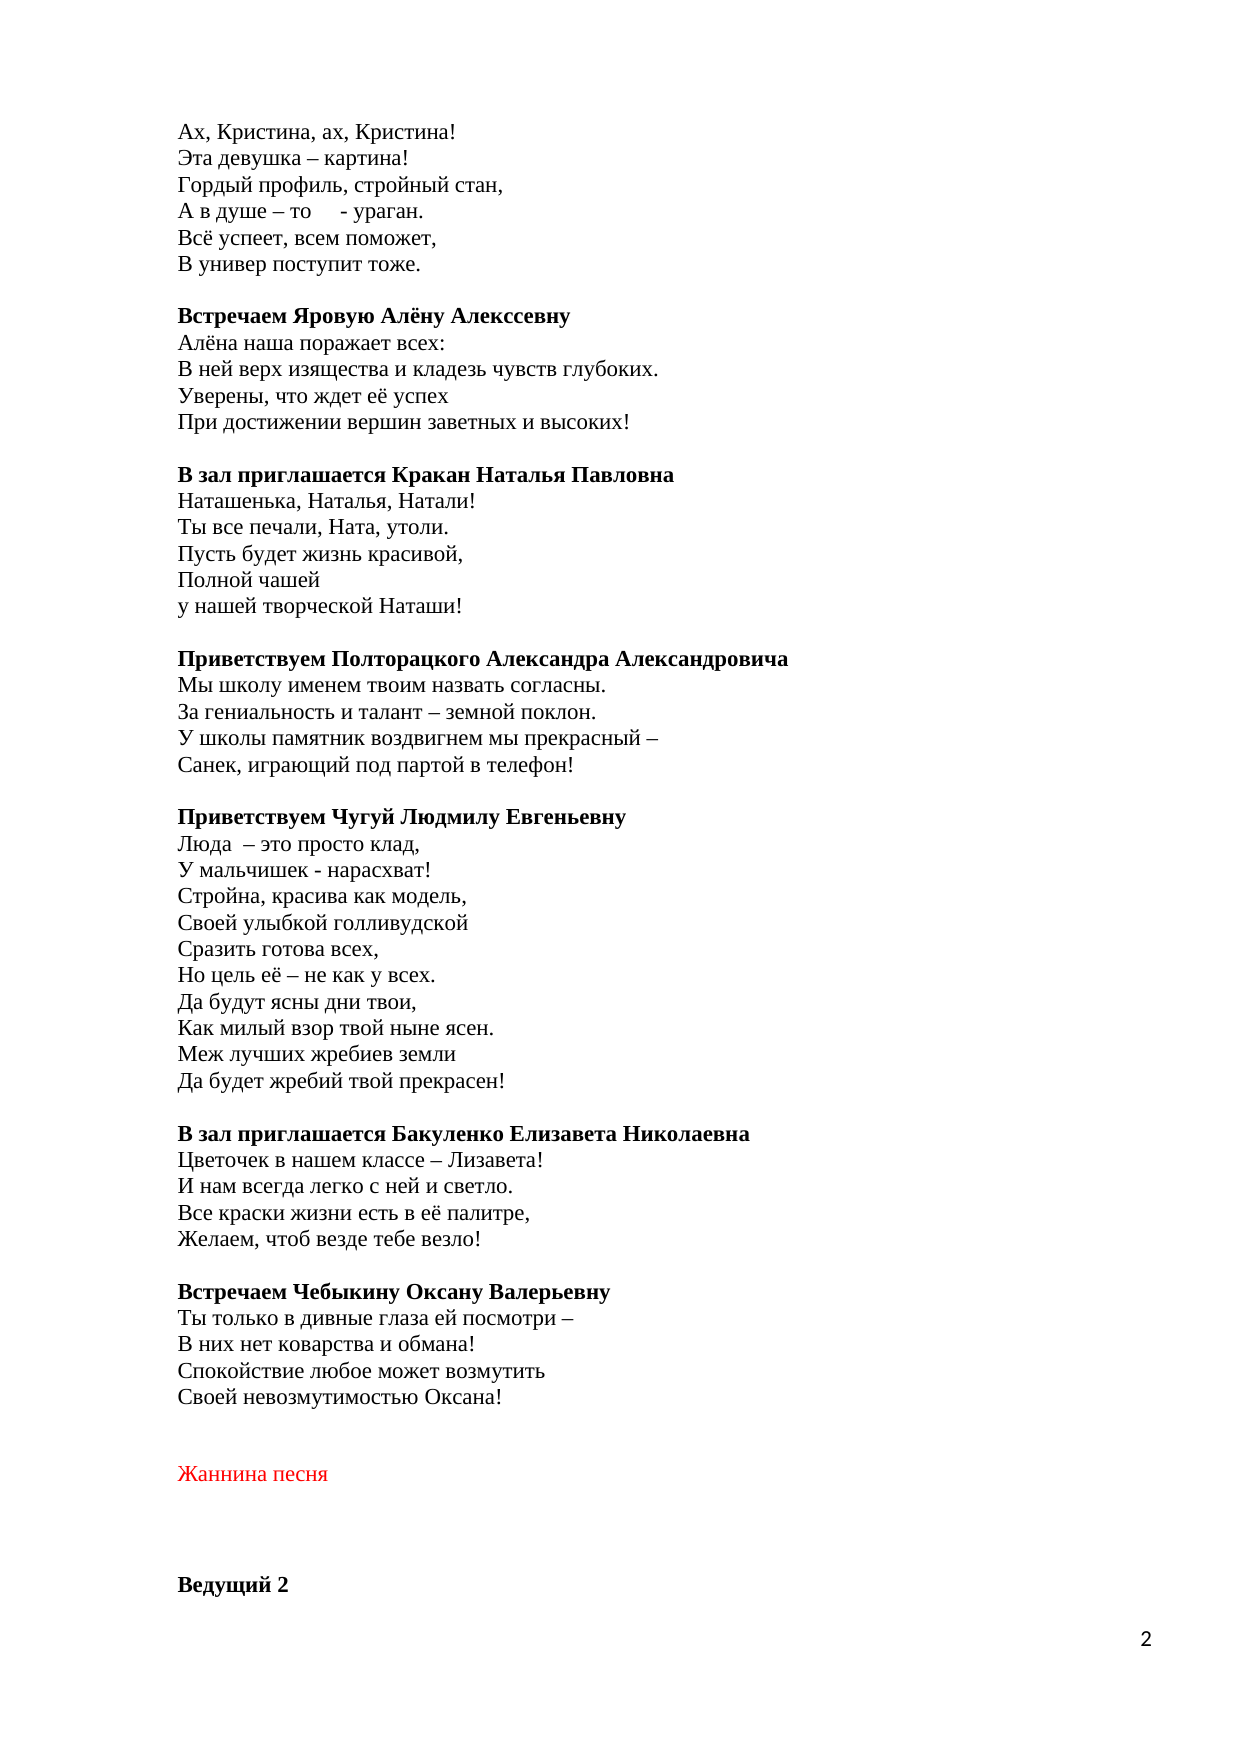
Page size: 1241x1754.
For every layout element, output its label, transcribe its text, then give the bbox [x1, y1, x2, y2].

text Приветствуем Чугуй Людмилу Евгеньевну [177, 803, 1152, 830]
text Ты все печали, Ната, утоли. [177, 513, 1152, 540]
text Пусть будет жизнь красивой, [177, 540, 1152, 566]
text Эта девушка – картина! [177, 144, 1152, 171]
text Жаннина песня [177, 1461, 1152, 1487]
text В зал приглашается Бакуленко Елизавета Николаевна [177, 1119, 1152, 1146]
text В универ поступит тоже. [177, 250, 1152, 276]
text Всё успеет, всем поможет, [177, 223, 1152, 250]
text Встречаем Чебыкину Оксану Валерьевну [177, 1278, 1152, 1304]
text Да будет жребий твой прекрасен! [177, 1067, 1152, 1093]
text у нашей творческой Наташи! [177, 592, 1152, 619]
text Все краски жизни есть в её палитре, [177, 1199, 1152, 1225]
text Полной чашей [177, 566, 1152, 592]
text Ты только в дивные глаза ей посмотри – [177, 1304, 1152, 1330]
text Встречаем Яровую Алёну Алекссевну [177, 303, 1152, 329]
text Сразить готова всех, [177, 935, 1152, 961]
text Люда – это просто клад, [177, 830, 1152, 856]
text Мы школу именем твоим назвать согласны. За гениальность и талант – земной поклон. У школы памятник воздвигнем мы прекрасный – Санек, играющий под партой в телефон! [177, 672, 1152, 777]
text В них нет коварства и обмана! [177, 1330, 1152, 1357]
text Своей невозмутимостью Оксана! [177, 1383, 1152, 1409]
text Спокойствие любое может возмутить [177, 1357, 1152, 1383]
text Приветствуем Полторацкого Александра Александровича [177, 645, 1152, 672]
text При достижении вершин заветных и высоких! [177, 408, 1152, 434]
text Желаем, чтоб везде тебе везло! [177, 1225, 1152, 1251]
text Наташенька, Наталья, Натали! [177, 487, 1152, 513]
text Уверены, что ждет её успех [177, 382, 1152, 408]
text В ней верх изящества и кладезь чувств глубоких. [177, 355, 1152, 382]
text А в душе – то - ураган. [177, 197, 1152, 223]
text И нам всегда легко с ней и светло. [177, 1172, 1152, 1199]
text Ах, Кристина, ах, Кристина! [177, 118, 1152, 144]
text Гордый профиль, стройный стан, [177, 171, 1152, 197]
text Меж лучших жребиев земли [177, 1041, 1152, 1067]
text Своей улыбкой голливудской [177, 909, 1152, 935]
text Стройна, красива как модель, [177, 882, 1152, 909]
text Но цель её – не как у всех. [177, 961, 1152, 988]
text В зал приглашается Кракан Наталья Павловна [177, 461, 1152, 487]
text Как милый взор твой ныне ясен. [177, 1014, 1152, 1041]
text Алёна наша поражает всех: [177, 329, 1152, 355]
text У мальчишек - нарасхват! [177, 856, 1152, 882]
text Ведущий 2 [177, 1571, 1152, 1597]
text Да будут ясны дни твои, [177, 988, 1152, 1014]
text Цветочек в нашем классе – Лизавета! [177, 1146, 1152, 1172]
